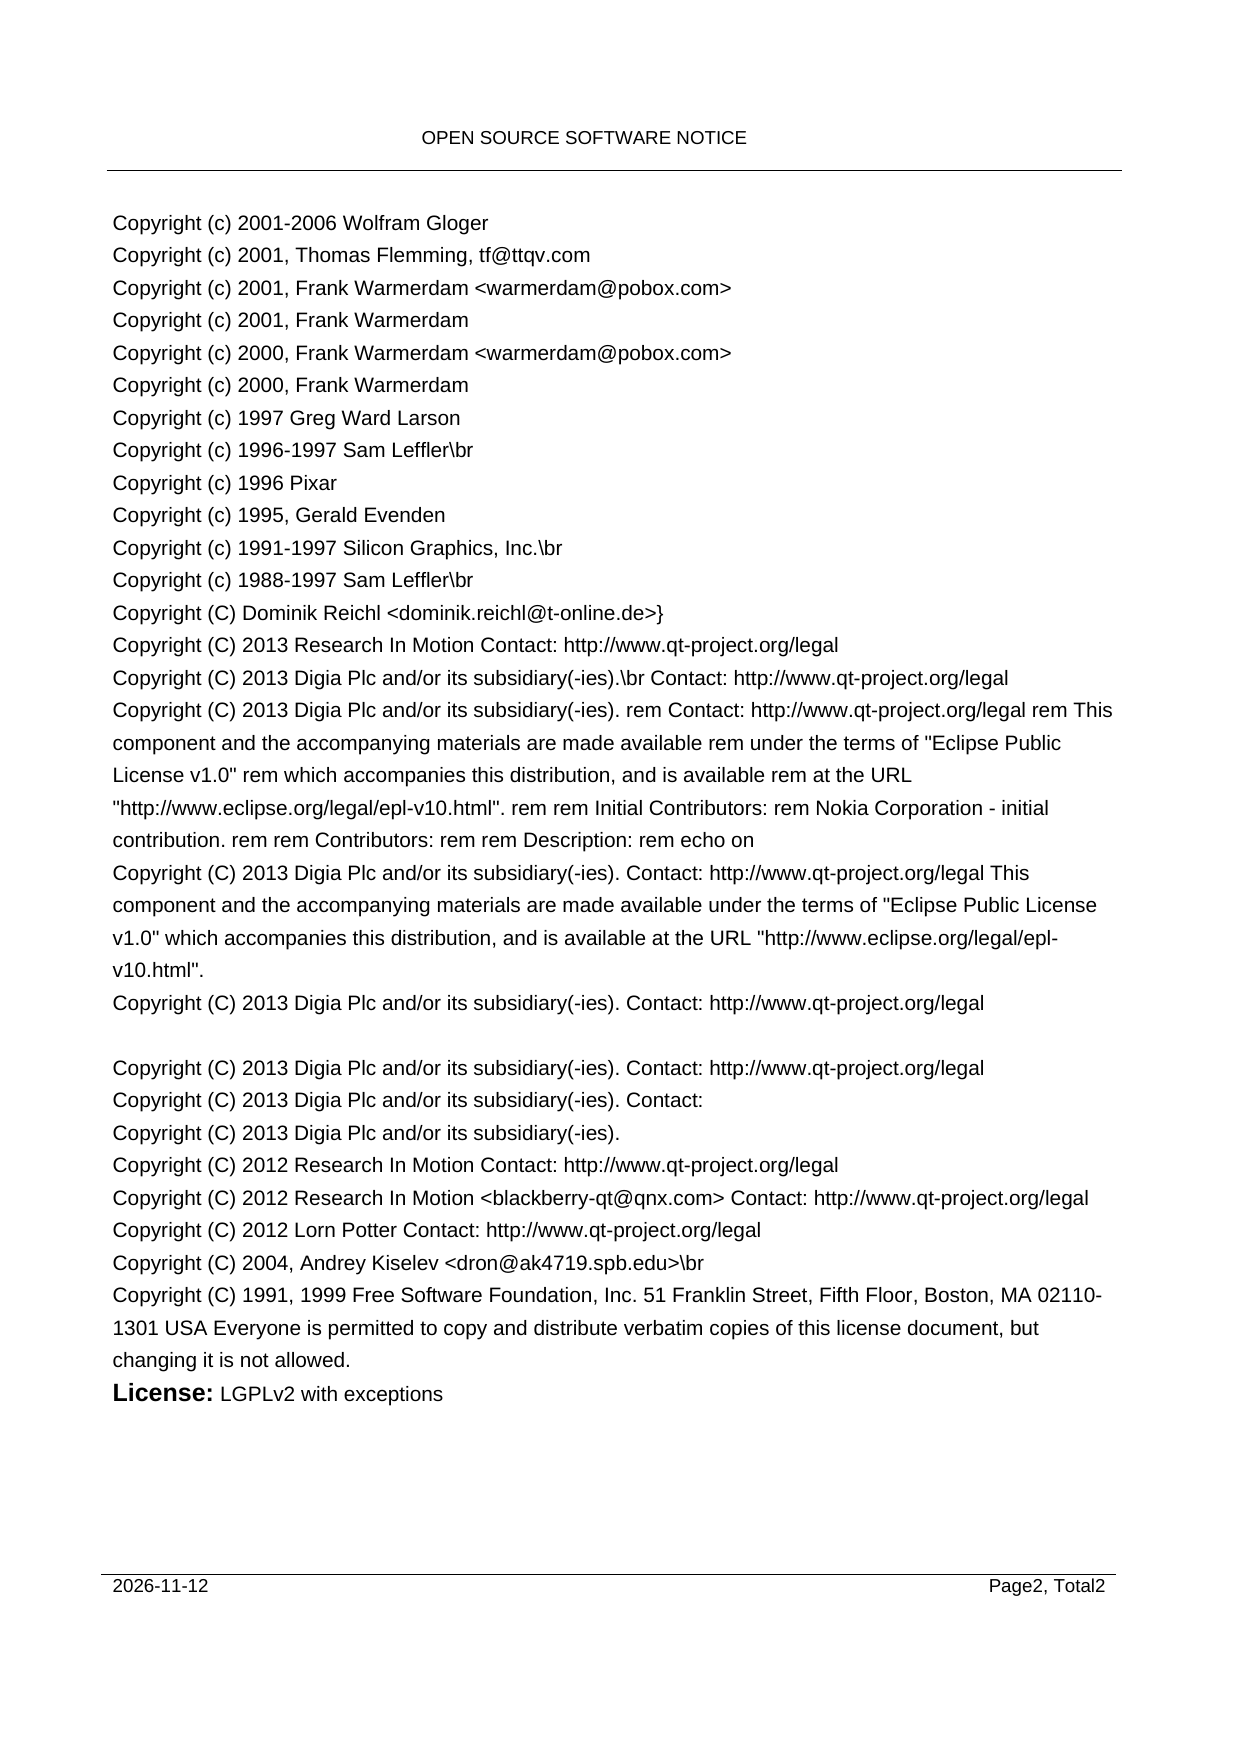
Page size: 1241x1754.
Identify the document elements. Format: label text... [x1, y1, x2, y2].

text Copyright (c) 2000, Frank Warmerdam [112, 369, 1128, 401]
text Copyright (C) 1991, 1999 Free Software Foundation, Inc. 51 Franklin Street, Fifth Floor, Boston, MA 02110-1301 USA Everyone is permitted to copy and distribute verbatim copies of this license document, but changing it is not allowed. [112, 1279, 1128, 1376]
text Copyright (C) 2013 Digia Plc and/or its subsidiary(-ies). Contact: http://www.qt-project.org/legal [112, 1051, 1128, 1084]
text Copyright (c) 2001-2006 Wolfram Gloger [112, 206, 1128, 239]
text Copyright (c) 2001, Frank Warmerdam <warmerdam@pobox.com> [112, 271, 1128, 304]
text Copyright (C) 2012 Research In Motion Contact: http://www.qt-project.org/legal [112, 1149, 1128, 1181]
text Copyright (c) 1996 Pixar [112, 466, 1128, 499]
text License: LGPLv2 with exceptions [112, 1376, 1128, 1474]
text Copyright (C) 2013 Digia Plc and/or its subsidiary(-ies). [112, 1116, 1128, 1149]
text Copyright (C) 2012 Research In Motion <blackberry-qt@qnx.com> Contact: http://www.qt-project.org/legal [112, 1181, 1128, 1214]
text Copyright (c) 1995, Gerald Evenden [112, 499, 1128, 531]
text Copyright (c) 1988-1997 Sam Leffler\br [112, 564, 1128, 596]
text Copyright (C) 2013 Digia Plc and/or its subsidiary(-ies). Contact: http://www.qt-project.org/legal This component and the accompanying materials are made available under the terms of "Eclipse Public License v1.0" which accompanies this distribution, and is available at the URL "http://www.eclipse.org/legal/epl-v10.html". [112, 856, 1128, 986]
text Copyright (c) 1991-1997 Silicon Graphics, Inc.\br [112, 531, 1128, 564]
text Copyright (C) 2004, Andrey Kiselev <dron@ak4719.spb.edu>\br [112, 1246, 1128, 1279]
text Copyright (C) 2013 Digia Plc and/or its subsidiary(-ies). Contact: http://www.qt-project.org/legal [112, 986, 1128, 1019]
text Copyright (c) 2000, Frank Warmerdam <warmerdam@pobox.com> [112, 336, 1128, 369]
text Copyright (C) 2012 Lorn Potter Contact: http://www.qt-project.org/legal [112, 1214, 1128, 1246]
text Copyright (c) 1996-1997 Sam Leffler\br [112, 434, 1128, 466]
text Copyright (c) 2001, Frank Warmerdam [112, 304, 1128, 336]
text Copyright (C) 2013 Research In Motion Contact: http://www.qt-project.org/legal [112, 629, 1128, 661]
text Copyright (C) 2013 Digia Plc and/or its subsidiary(-ies).\br Contact: http://www.qt-project.org/legal [112, 661, 1128, 694]
text Copyright (C) 2013 Digia Plc and/or its subsidiary(-ies). Contact: [112, 1084, 1128, 1116]
text Copyright (C) Dominik Reichl <dominik.reichl@t-online.de>} [112, 596, 1128, 629]
text Copyright (c) 1997 Greg Ward Larson [112, 401, 1128, 434]
text Copyright (c) 2001, Thomas Flemming, tf@ttqv.com [112, 239, 1128, 271]
text Copyright (C) 2013 Digia Plc and/or its subsidiary(-ies). rem Contact: http://www.qt-project.org/legal rem This component and the accompanying materials are made available rem under the terms of "Eclipse Public License v1.0" rem which accompanies this distribution, and is available rem at the URL "http://www.eclipse.org/legal/epl-v10.html". rem rem Initial Contributors: rem Nokia Corporation - initial contribution. rem rem Contributors: rem rem Description: rem echo on [112, 694, 1128, 856]
